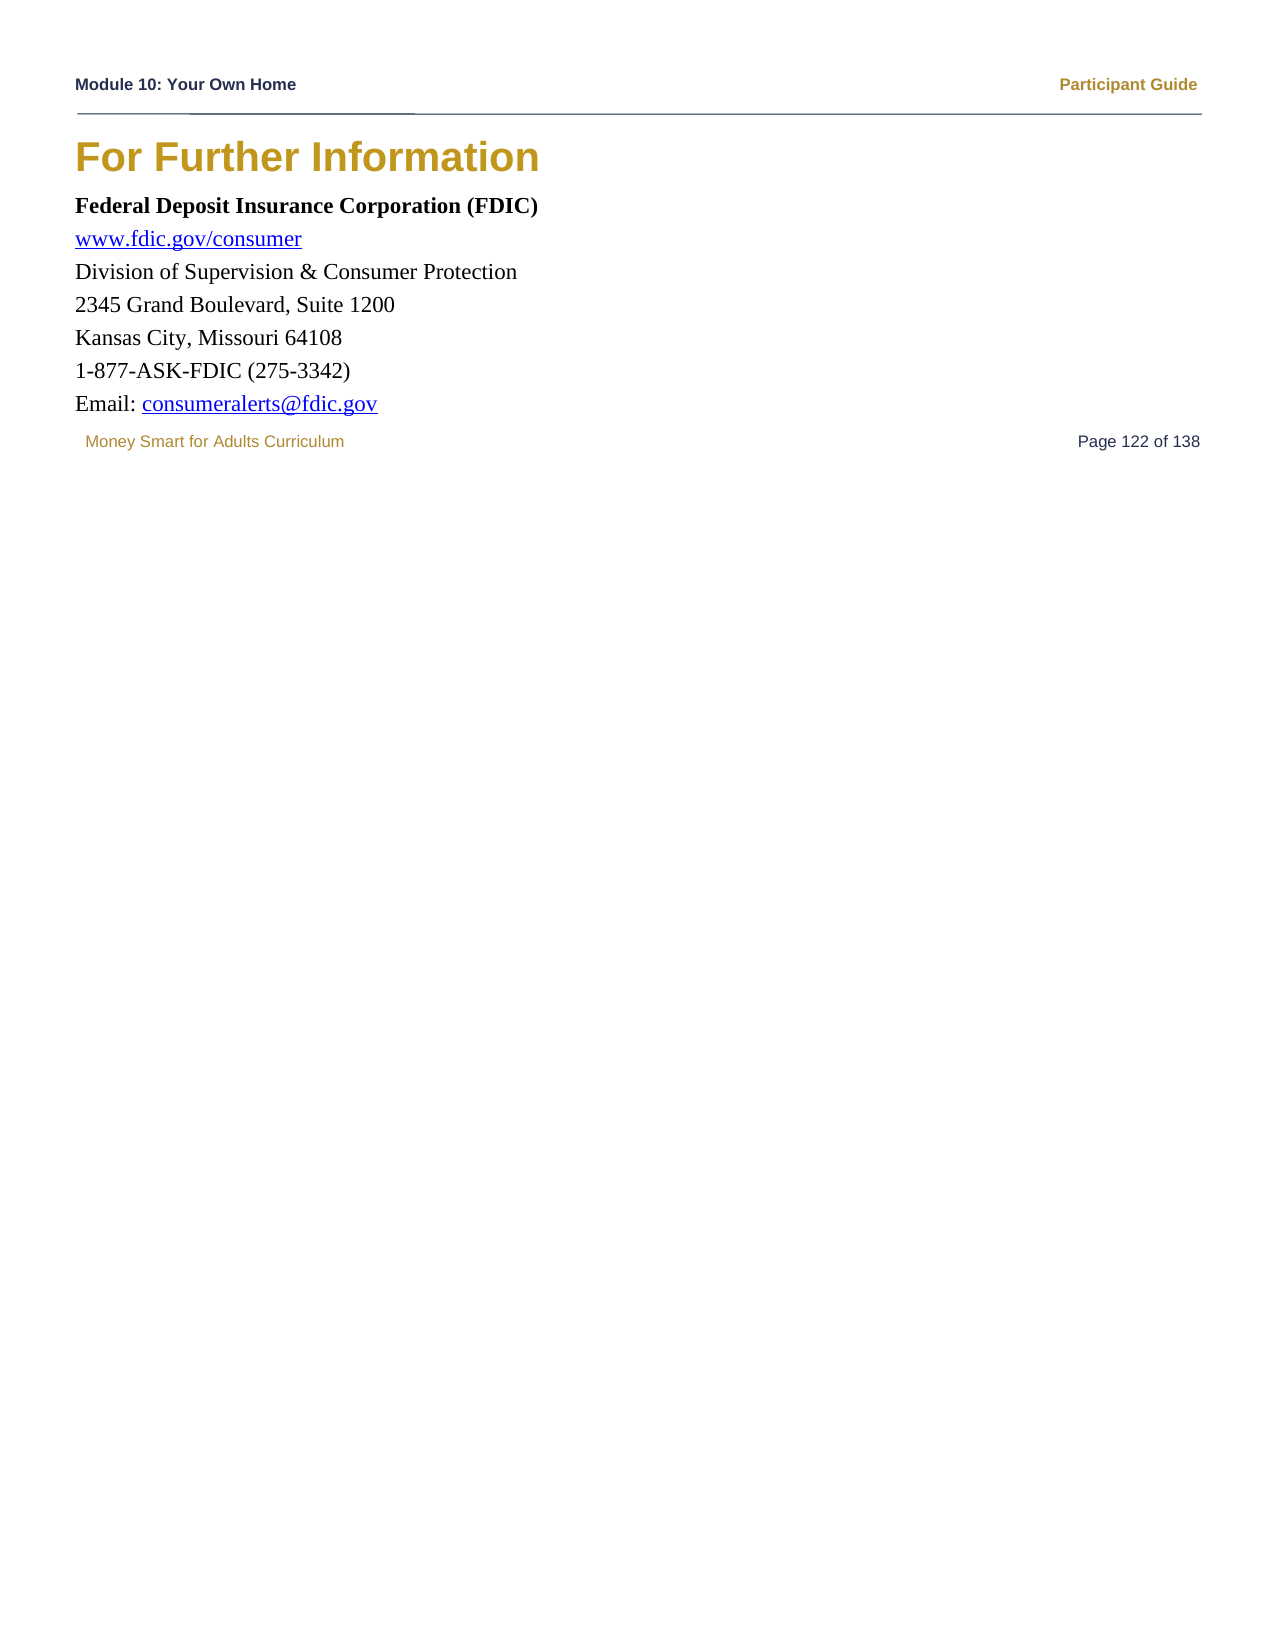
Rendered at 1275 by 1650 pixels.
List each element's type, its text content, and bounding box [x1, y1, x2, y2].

text 2345 Grand Boulevard, Suite 1200 [75, 291, 1131, 317]
picture [75, 0, 1201, 257]
subtitle For Further Information [75, 132, 1200, 180]
text Federal Deposit Insurance Corporation (FDIC) [75, 192, 1131, 219]
text Division of Supervision & Consumer Protection [75, 258, 1131, 284]
text www.fdic.gov/consumer [75, 225, 1131, 252]
text Kansas City, Missouri 64108 [75, 324, 1131, 350]
text 1-877-ASK-FDIC (275-3342) [75, 357, 1131, 383]
text Email: consumeralerts@fdic.gov [75, 390, 1131, 416]
